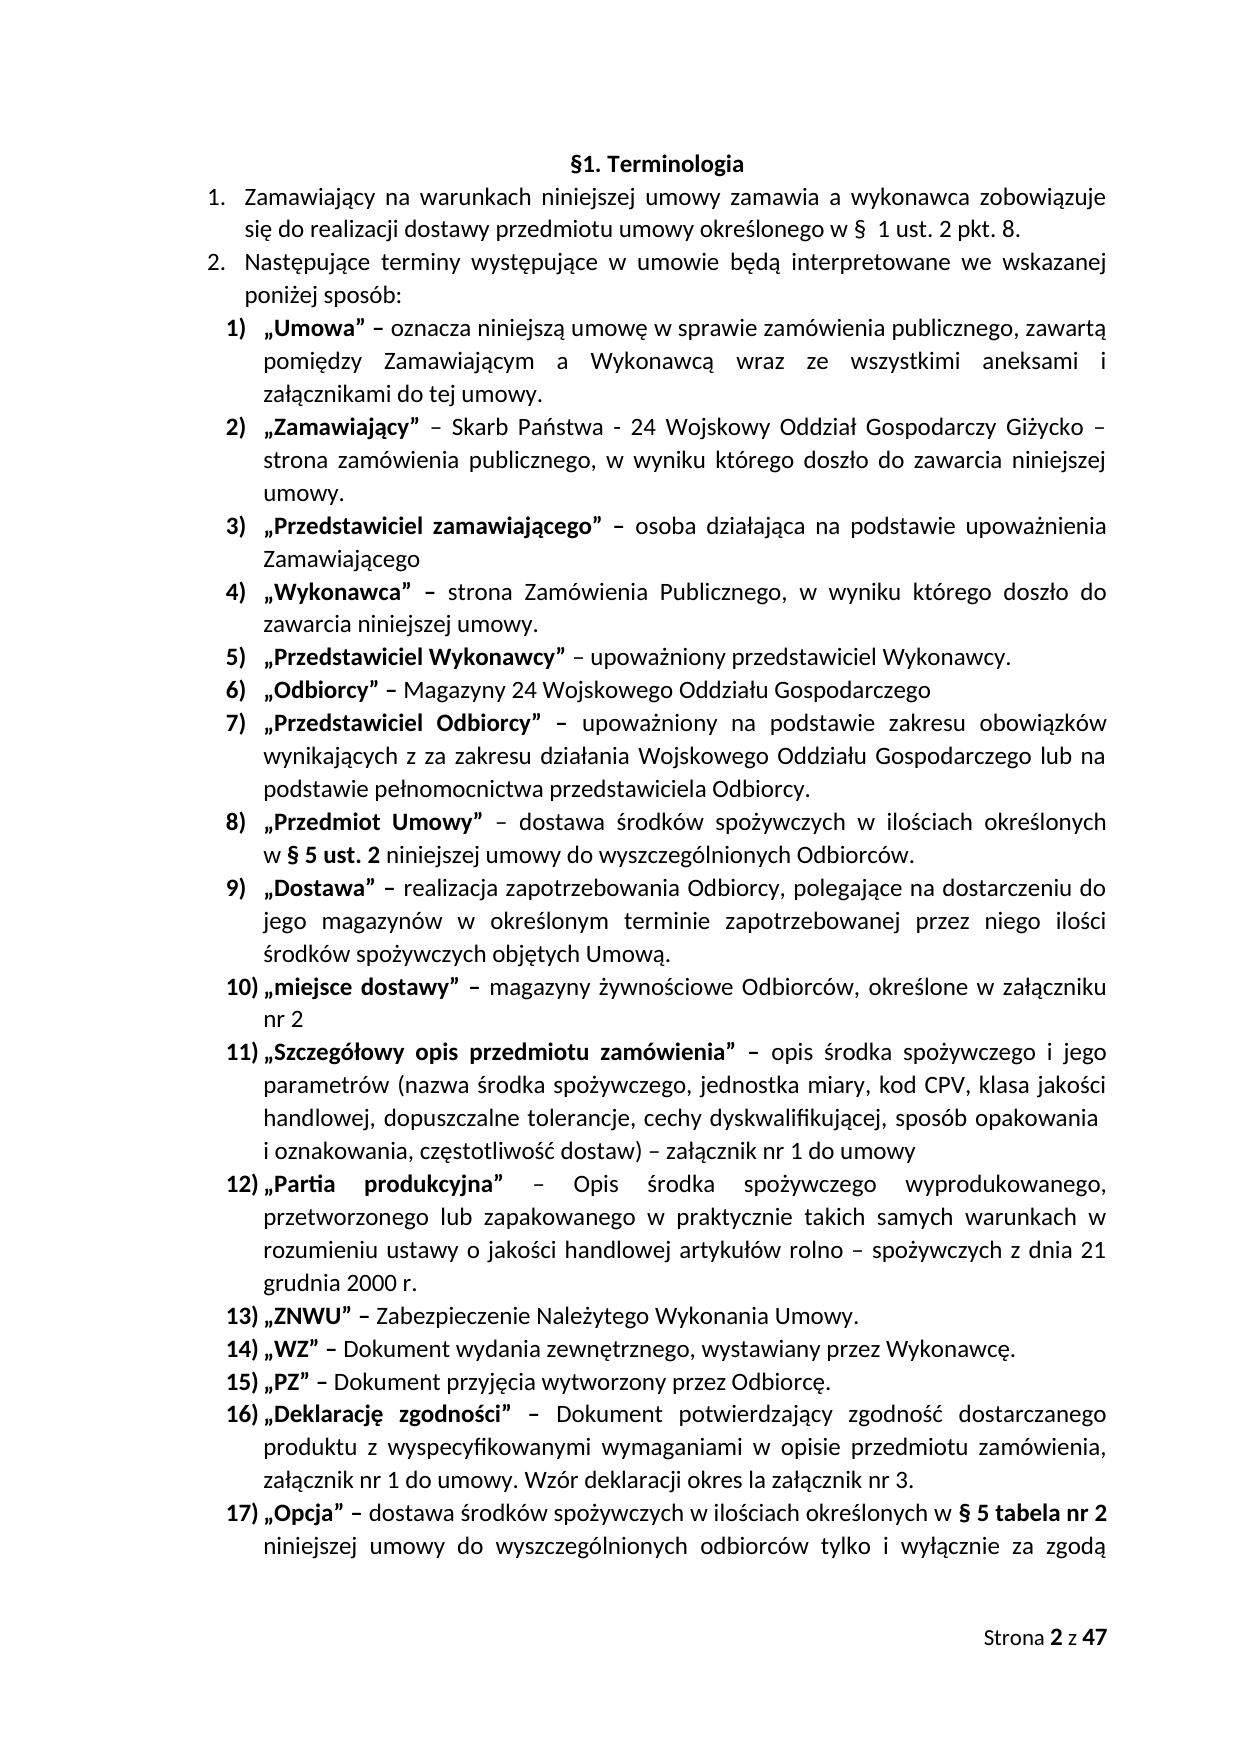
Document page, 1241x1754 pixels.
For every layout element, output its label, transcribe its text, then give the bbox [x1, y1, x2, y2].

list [226, 1497, 1107, 1561]
list „Przedmiot Umowy” – dostawa środków spożywczych w ilościach określonych w § 5 ust. 2 niniejszej umowy do wyszczególnionych Odbiorców. [226, 806, 1107, 869]
list „Odbiorcy” – Magazyny 24 Wojskowego Oddziału Gospodarczego [226, 674, 1107, 705]
list „Zamawiający” – Skarb Państwa - 24 Wojskowy Oddział Gospodarczy Giżycko – strona zamówienia publicznego, w wyniku którego doszło do zawarcia niniejszej umowy. [226, 411, 1107, 507]
text §1. Terminologia [207, 148, 1107, 178]
list „Przedstawiciel Wykonawcy” – upoważniony przedstawiciel Wykonawcy. [226, 641, 1107, 672]
list „Szczegółowy opis przedmiotu zamówienia” – opis środka spożywczego i jego parametrów (nazwa środka spożywczego, jednostka miary, kod CPV, klasa jakości handlowej, dopuszczalne tolerancje, cechy dyskwalifikującej, sposób opakowania i oznakowania, częstotliwość dostaw) – załącznik nr 1 do umowy [226, 1036, 1107, 1166]
list „ZNWU” – Zabezpieczenie Należytego Wykonania Umowy. [226, 1300, 1107, 1330]
list „Wykonawca” – strona Zamówienia Publicznego, w wyniku którego doszło do zawarcia niniejszej umowy. [226, 576, 1107, 639]
list „miejsce dostawy” – magazyny żywnościowe Odbiorców, określone w załączniku nr 2 [226, 971, 1107, 1034]
list „WZ” – Dokument wydania zewnętrznego, wystawiany przez Wykonawcę. [226, 1333, 1107, 1363]
list „Przedstawiciel zamawiającego” – osoba działająca na podstawie upoważnienia Zamawiającego [226, 510, 1107, 573]
list „Przedstawiciel Odbiorcy” – upoważniony na podstawie zakresu obowiązków wynikających z za zakresu działania Wojskowego Oddziału Gospodarczego lub na podstawie pełnomocnictwa przedstawiciela Odbiorcy. [226, 707, 1107, 804]
list „PZ” – Dokument przyjęcia wytworzony przez Odbiorcę. [226, 1366, 1107, 1396]
list „Dostawa” – realizacja zapotrzebowania Odbiorcy, polegające na dostarczeniu do jego magazynów w określonym terminie zapotrzebowanej przez niego ilości środków spożywczych objętych Umową. [226, 872, 1107, 968]
list Następujące terminy występujące w umowie będą interpretowane we wskazanej poniżej sposób: [207, 246, 1107, 310]
list Zamawiający na warunkach niniejszej umowy zamawia a wykonawca zobowiązuje się do realizacji dostawy przedmiotu umowy określonego w § 1 ust. 2 pkt. 8. [207, 181, 1107, 244]
list „Deklarację zgodności” – Dokument potwierdzający zgodność dostarczanego produktu z wyspecyfikowanymi wymaganiami w opisie przedmiotu zamówienia, załącznik nr 1 do umowy. Wzór deklaracji okres la załącznik nr 3. [226, 1398, 1107, 1495]
list „Partia produkcyjna” – Opis środka spożywczego wyprodukowanego, przetworzonego lub zapakowanego w praktycznie takich samych warunkach w rozumieniu ustawy o jakości handlowej artykułów rolno – spożywczych z dnia 21 grudnia 2000 r. [226, 1168, 1107, 1297]
list „Umowa” – oznacza niniejszą umowę w sprawie zamówienia publicznego, zawartą pomiędzy Zamawiającym a Wykonawcą wraz ze wszystkimi aneksami i załącznikami do tej umowy. [226, 312, 1107, 409]
